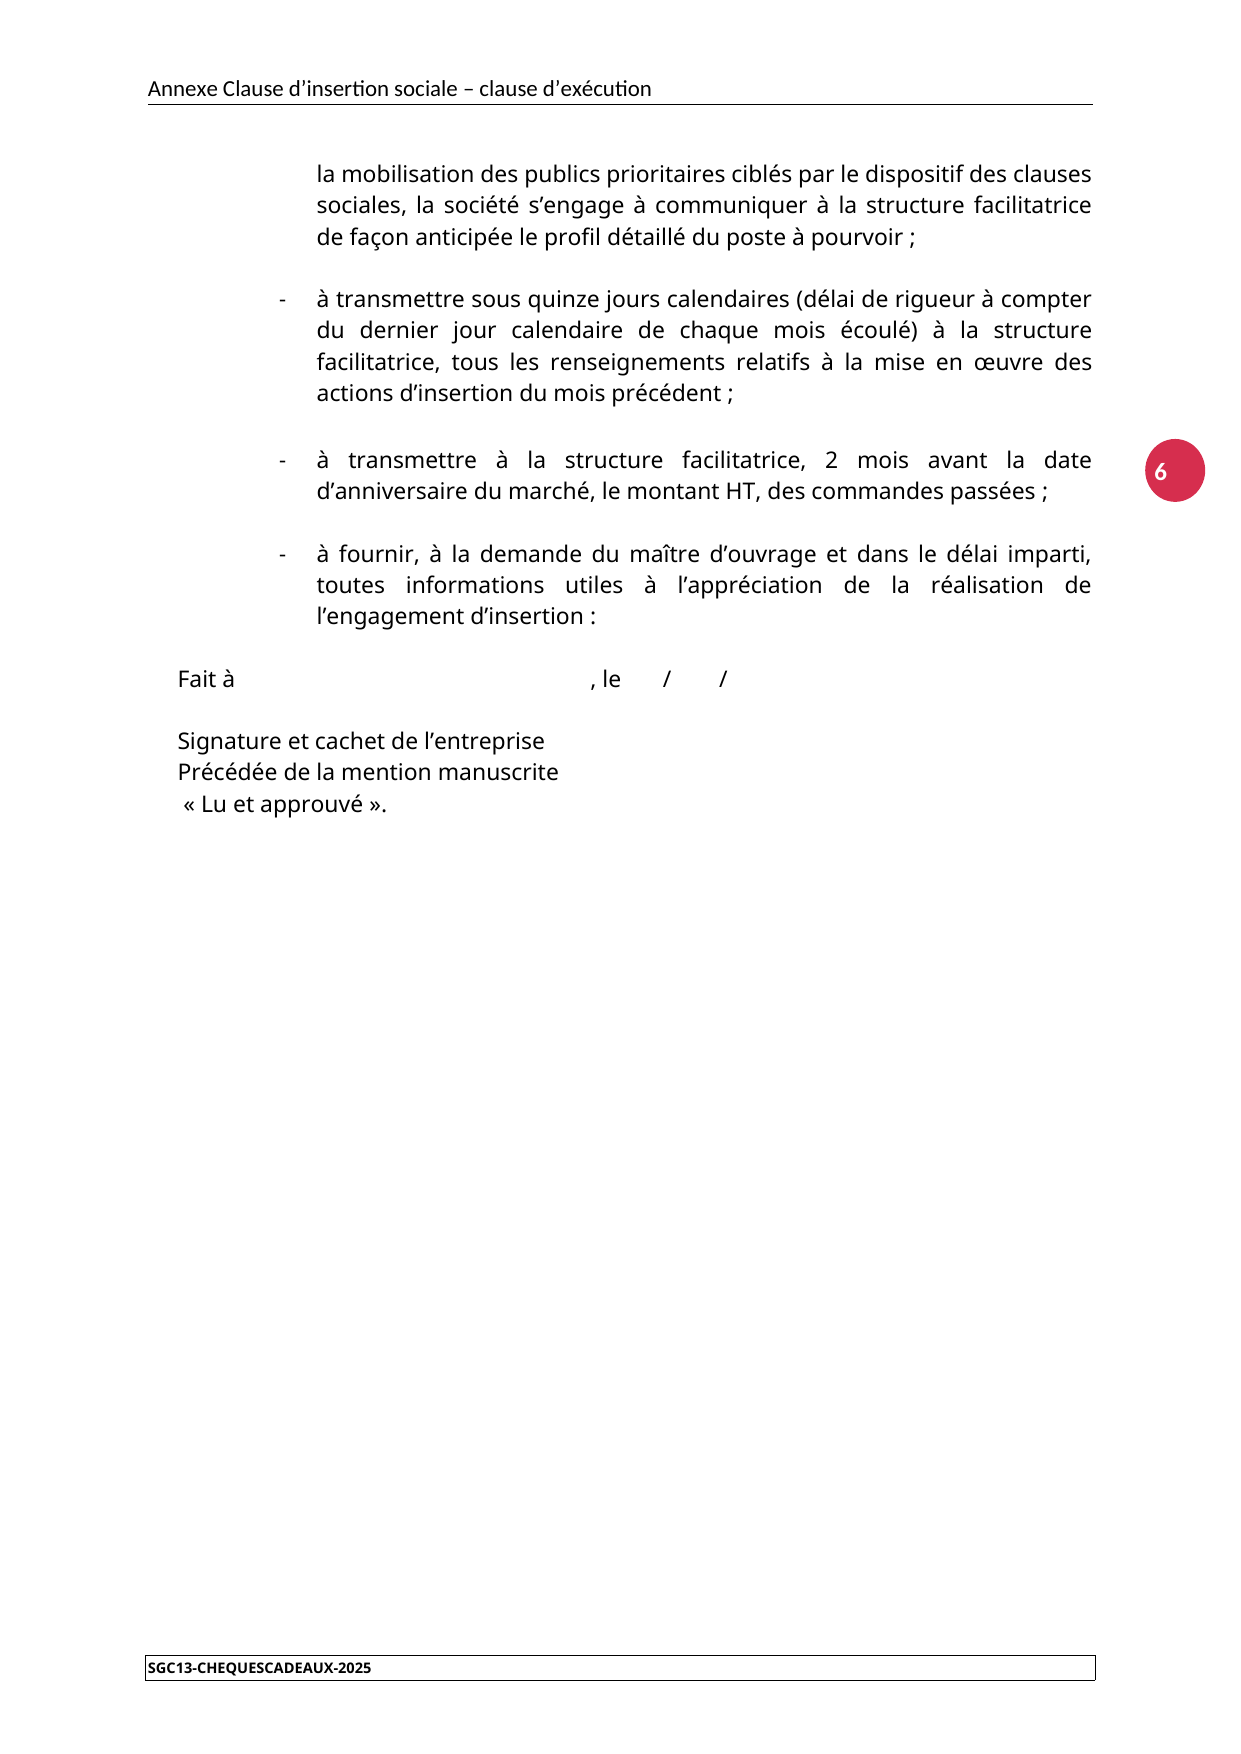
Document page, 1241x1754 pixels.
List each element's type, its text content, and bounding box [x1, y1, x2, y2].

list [279, 158, 1093, 252]
text Signature et cachet de l’entreprise [177, 725, 1093, 756]
text Fait à , le / / [177, 663, 1093, 694]
list à transmettre sous quinze jours calendaires (délai de rigueur à compter du dernier jour calendaire de chaque mois écoulé) à la structure facilitatrice, tous les renseignements relatifs à la mise en œuvre des actions d’insertion du mois précédent ; [279, 283, 1093, 408]
text « Lu et approuvé ». [177, 788, 1093, 819]
list à transmettre à la structure facilitatrice, 2 mois avant la date d’anniversaire du marché, le montant HT, des commandes passées ; [279, 444, 1093, 506]
text Précédée de la mention manuscrite [177, 756, 1093, 788]
list à fournir, à la demande du maître d’ouvrage et dans le délai imparti, toutes informations utiles à l’appréciation de la réalisation de l’engagement d’insertion : [279, 538, 1093, 631]
